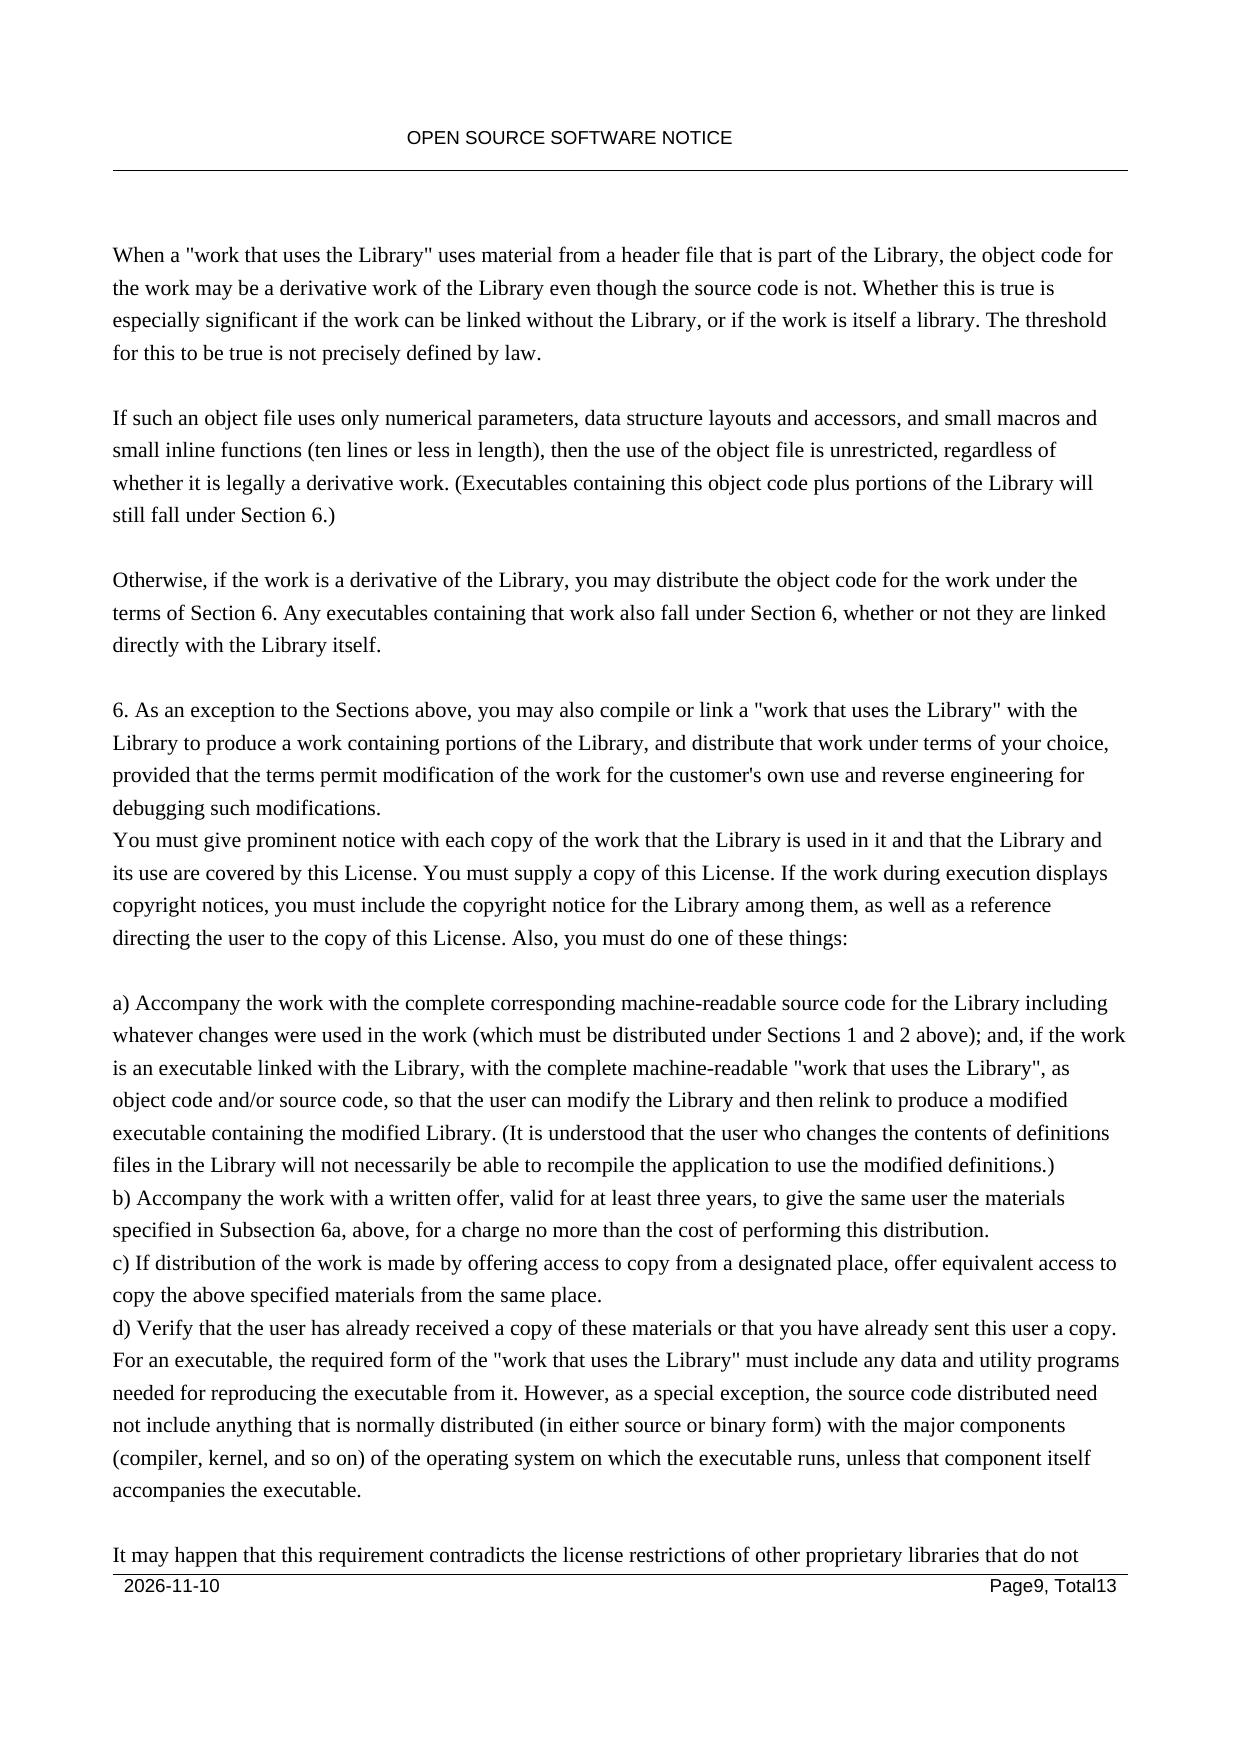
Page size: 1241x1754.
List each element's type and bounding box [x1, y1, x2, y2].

text [112, 206, 1128, 1571]
